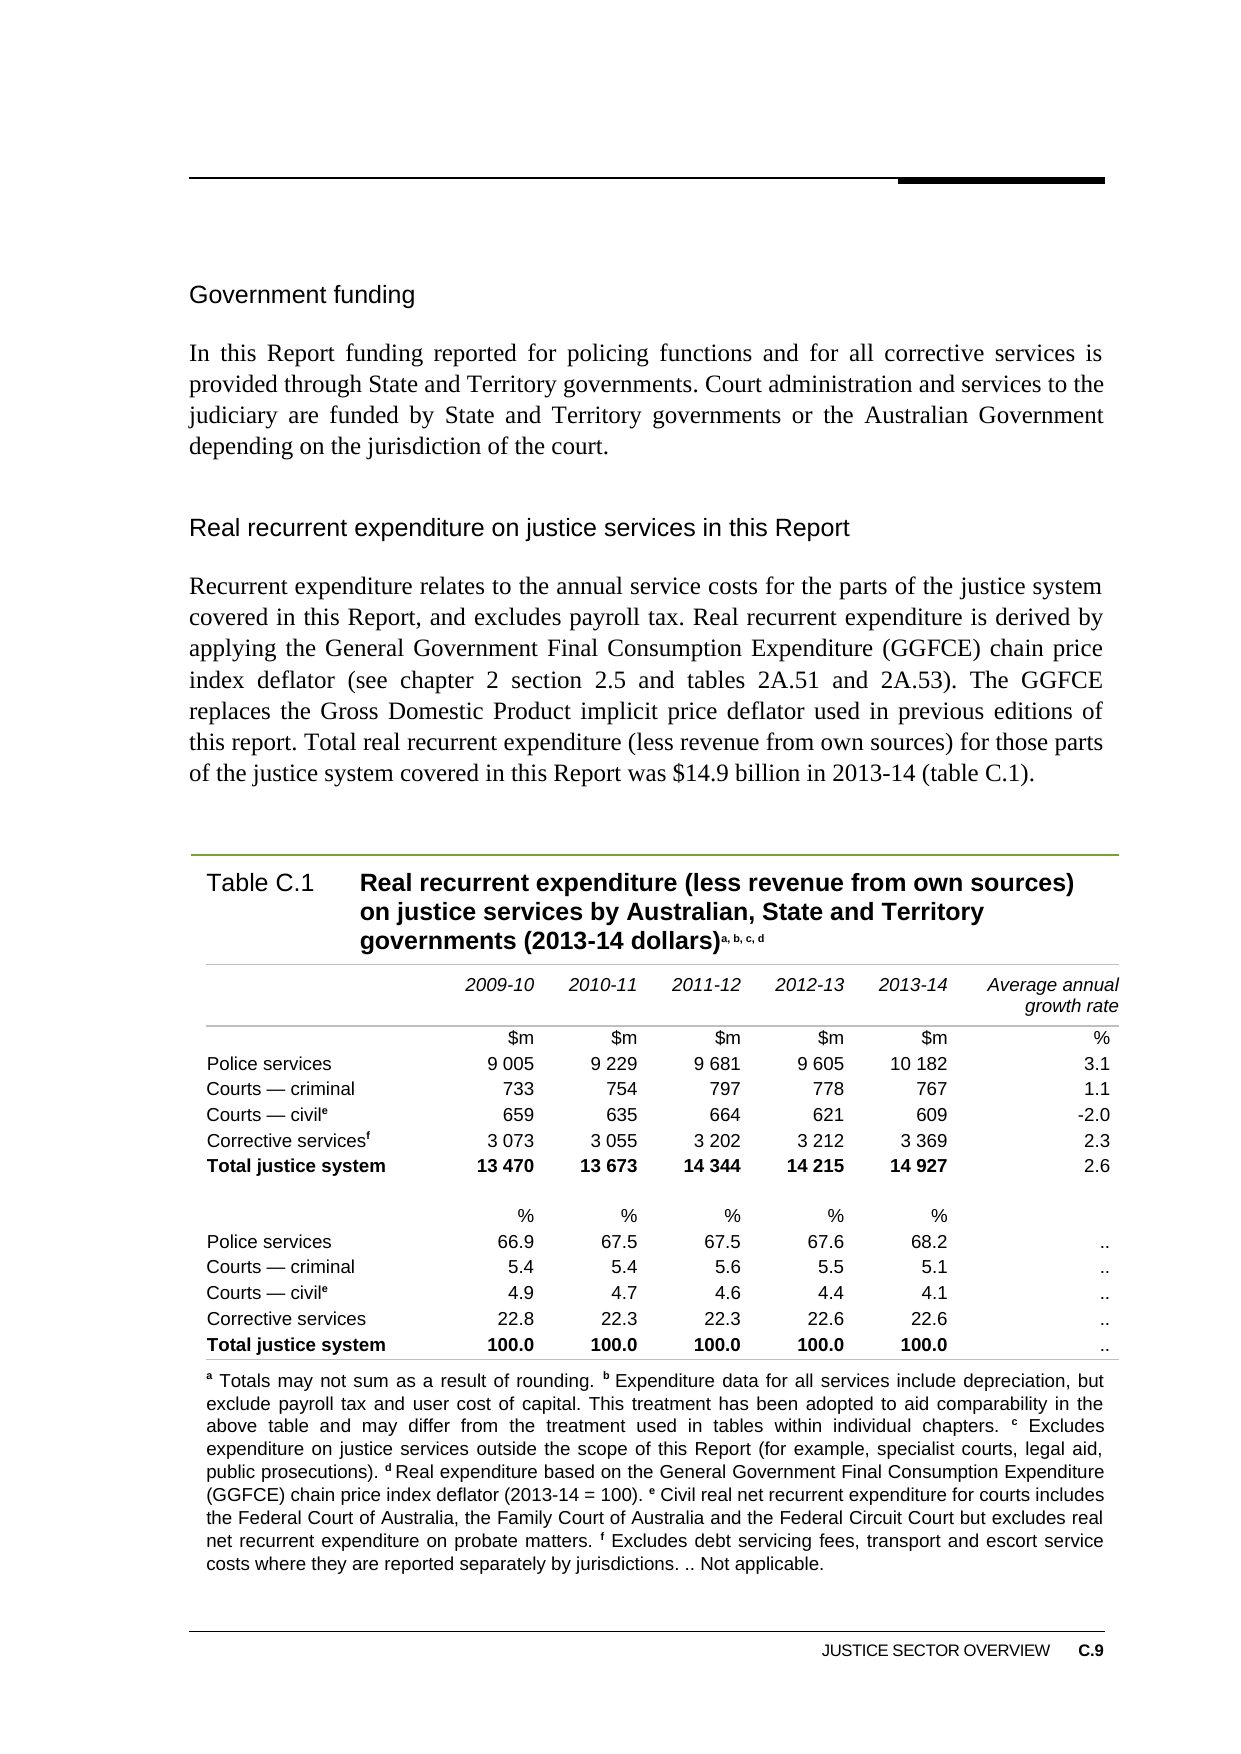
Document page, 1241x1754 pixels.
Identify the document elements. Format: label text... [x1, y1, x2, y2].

table_cell a Totals may not sum as a result of rounding. b Expenditure data for all services include depreciation, but exclude payroll tax and user cost of capital. This treatment has been adopted to aid comparability in the above table and may differ from the treatment used in tables within individual chapters. c Excludes expenditure on justice services outside the scope of this Report (for example, specialist courts, legal aid, public prosecutions). d Real expenditure based on the General Government Final Consumption Expenditure (GGFCE) chain price index deflator (2013-14 = 100). e Civil real net recurrent expenditure for courts includes the Federal Court of Australia, the Family Court of Australia and the Federal Circuit Court but excludes real net recurrent expenditure on probate matters. f Excludes debt servicing fees, transport and escort service costs where they are reported separately by jurisdictions. .. Not applicable. [191, 1360, 1119, 1596]
subtitle Real recurrent expenditure on justice services in this Report [189, 510, 1104, 543]
text Recurrent expenditure relates to the annual service costs for the parts of the justice system covered in this Report, and excludes payroll tax. Real recurrent expenditure is derived by applying the General Government Final Consumption Expenditure (GGFCE) chain price index deflator (see chapter 2 section 2.5 and tables 2A.51 and 2A.53). The GGFCE replaces the Gross Domestic Product implicit price deflator used in previous editions of this report. Total real recurrent expenditure (less revenue from own sources) for those parts of the justice system covered in this Report was $14.9 billion in 2013-14 (table C.1). [189, 568, 1104, 787]
table_cell [191, 964, 1119, 1360]
subtitle Government funding [189, 277, 1104, 310]
text In this Report funding reported for policing functions and for all corrective services is provided through State and Territory governments. Court administration and services to the judiciary are funded by State and Territory governments or the Australian Government depending on the jurisdiction of the court. [189, 335, 1104, 460]
table_header Table C.1 Real recurrent expenditure (less revenue from own sources) on justice services by Australian, State and Territory governments (2013-14 dollars)a, b, c, d [191, 856, 1119, 964]
